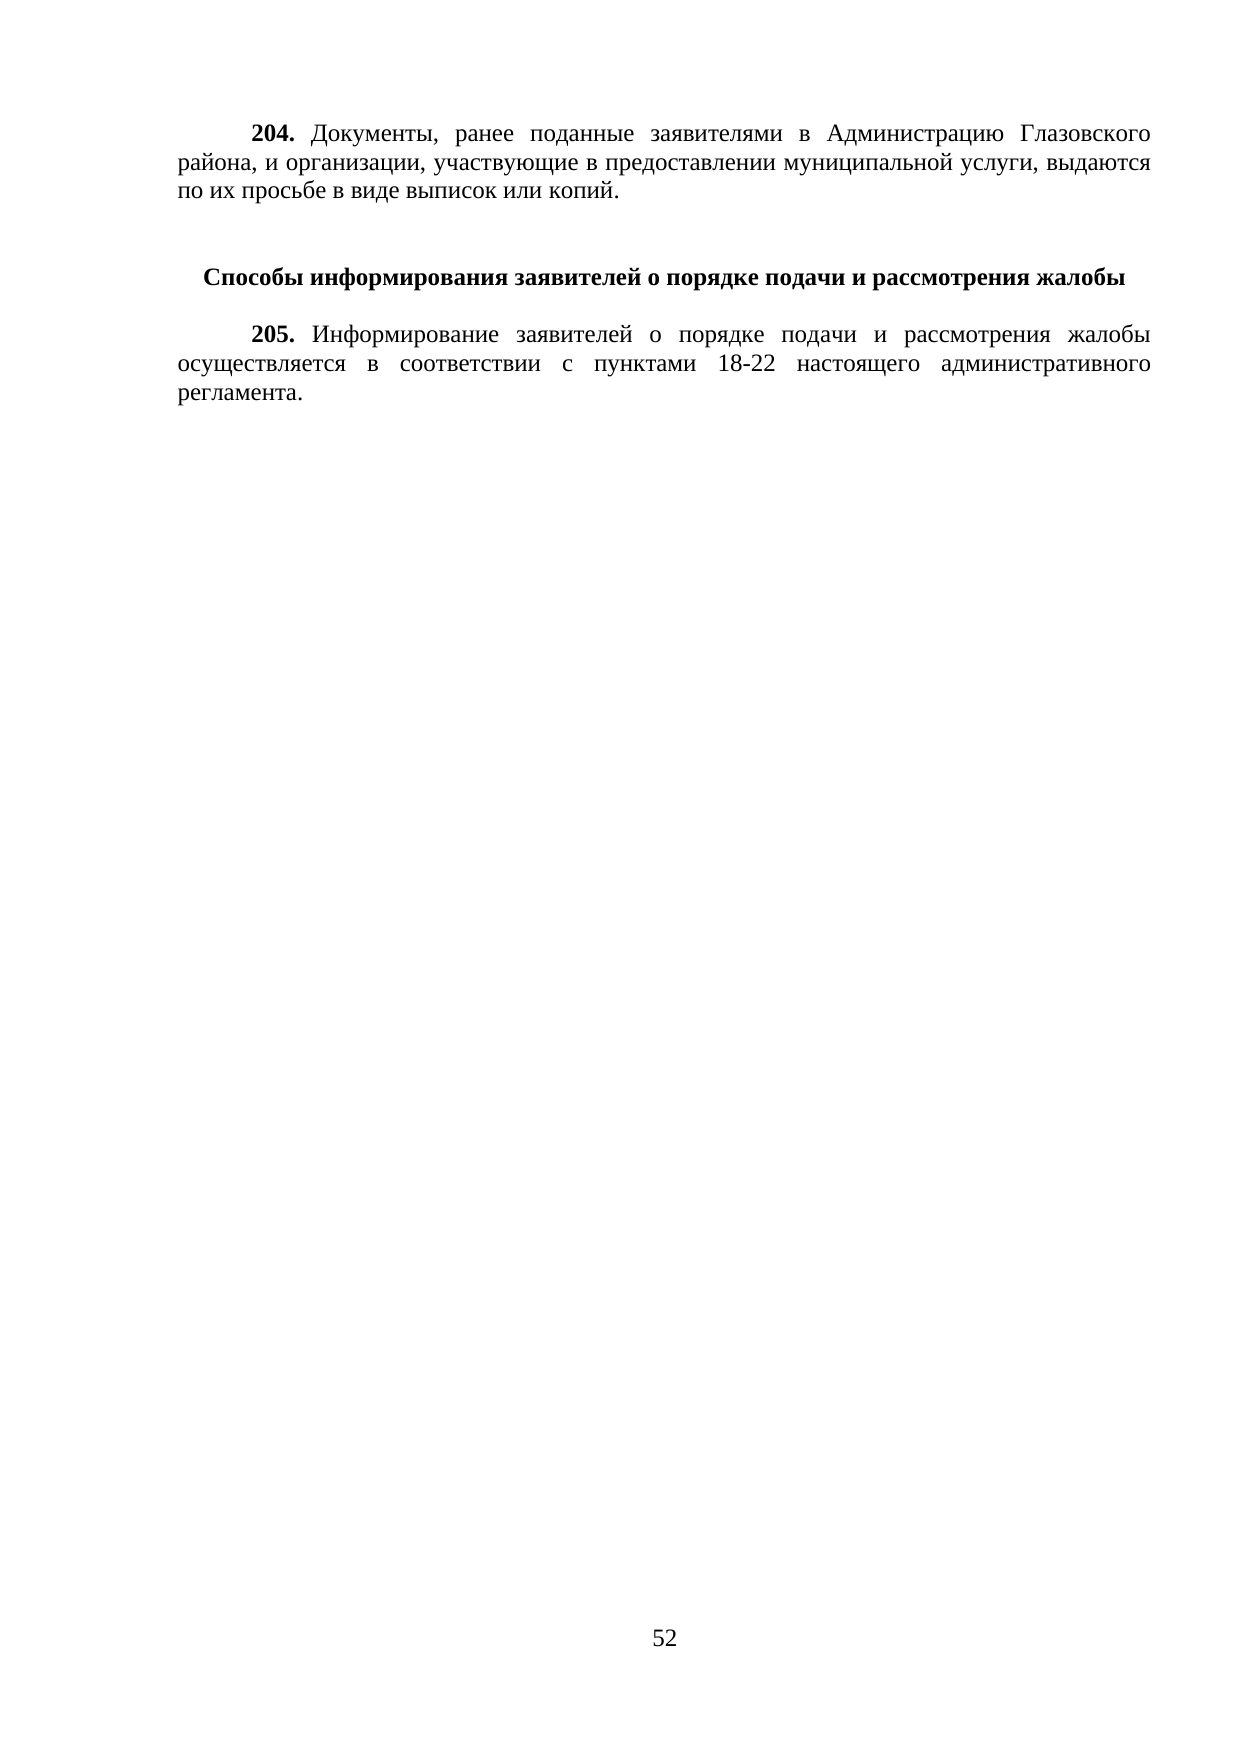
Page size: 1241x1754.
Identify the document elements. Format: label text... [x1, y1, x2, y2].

text Способы информирования заявителей о порядке подачи и рассмотрения жалобы [177, 262, 1152, 291]
text 205. Информирование заявителей о порядке подачи и рассмотрения жалобы осуществляется в соответствии с пунктами 18-22 настоящего административного регламента. [177, 319, 1152, 406]
text 204. Документы, ранее поданные заявителями в Администрацию Глазовского района, и организации, участвующие в предоставлении муниципальной услуги, выдаются по их просьбе в виде выписок или копий. [177, 118, 1152, 204]
